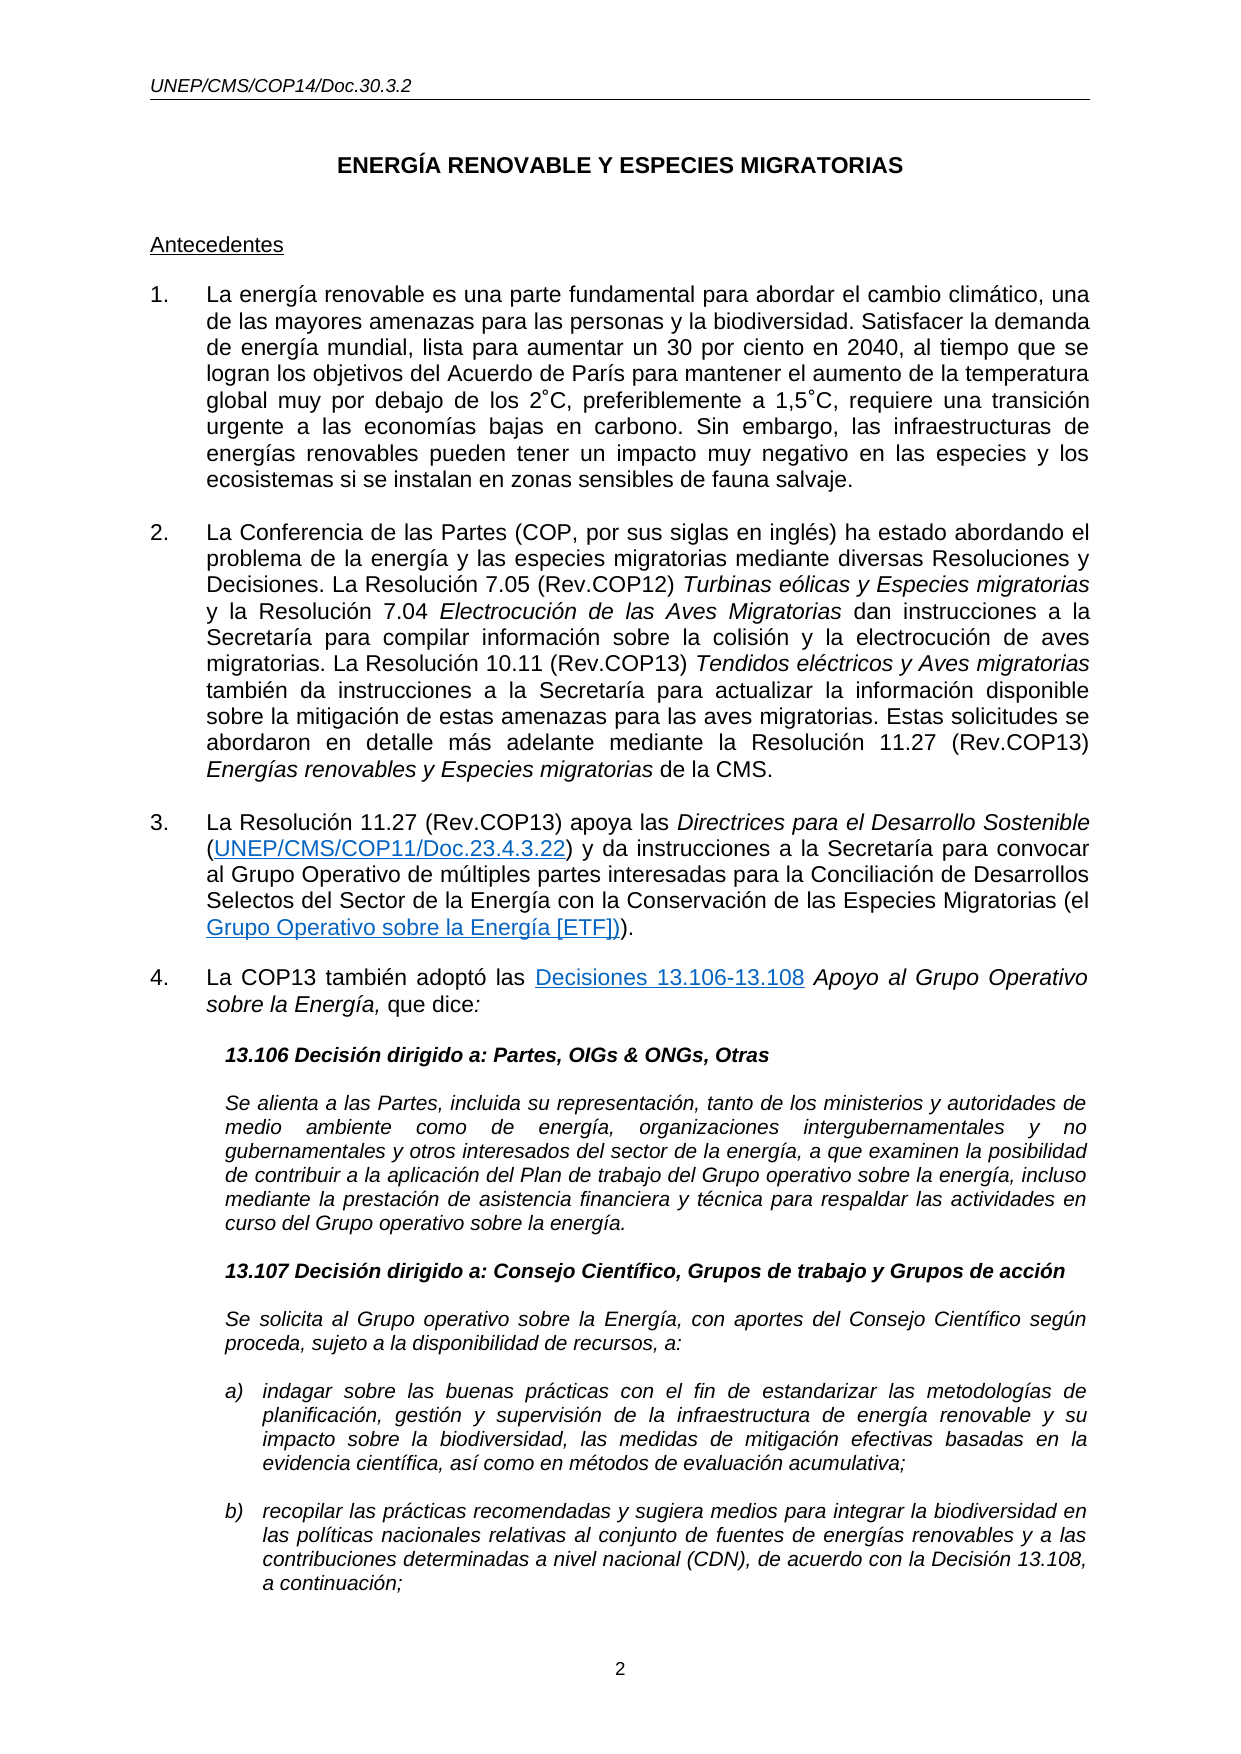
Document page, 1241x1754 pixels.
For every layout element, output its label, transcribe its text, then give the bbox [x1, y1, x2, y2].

text Se solicita al Grupo operativo sobre la Energía, con aportes del Consejo Científico según proceda, sujeto a la disponibilidad de recursos, a: [225, 1307, 1090, 1355]
list indagar sobre las buenas prácticas con el fin de estandarizar las metodologías de planificación, gestión y supervisión de la infraestructura de energía renovable y su impacto sobre la biodiversidad, las medidas de mitigación efectivas basadas en la evidencia científica, así como en métodos de evaluación acumulativa; [225, 1379, 1090, 1474]
title Energía renovable y especies migratorias [150, 152, 1090, 178]
list La Resolución 11.27 (Rev.COP13) apoya las Directrices para el Desarrollo Sostenible (UNEP/CMS/COP11/Doc.23.4.3.22) y da instrucciones a la Secretaría para convocar al Grupo Operativo de múltiples partes interesadas para la Conciliación de Desarrollos Selectos del Sector de la Energía con la Conservación de las Especies Migratorias (el Grupo Operativo sobre la Energía [ETF])). [150, 808, 1090, 940]
list La COP13 también adoptó las Decisiones 13.106-13.108 Apoyo al Grupo Operativo sobre la Energía, que dice: [150, 964, 1090, 1017]
list recopilar las prácticas recomendadas y sugiera medios para integrar la biodiversidad en las políticas nacionales relativas al conjunto de fuentes de energías renovables y a las contribuciones determinadas a nivel nacional (CDN), de acuerdo con la Decisión 13.108, a continuación; [225, 1498, 1090, 1594]
text 13.107 Decisión dirigido a: Consejo Científico, Grupos de trabajo y Grupos de acción [225, 1259, 1090, 1283]
text Se alienta a las Partes, incluida su representación, tanto de los ministerios y autoridades de medio ambiente como de energía, organizaciones intergubernamentales y no gubernamentales y otros interesados del sector de la energía, a que examinen la posibilidad de contribuir a la aplicación del Plan de trabajo del Grupo operativo sobre la energía, incluso mediante la prestación de asistencia financiera y técnica para respaldar las actividades en curso del Grupo operativo sobre la energía. [225, 1091, 1090, 1235]
text 13.106 Decisión dirigido a: Partes, OIGs & ONGs, Otras [225, 1043, 1090, 1067]
list La energía renovable es una parte fundamental para abordar el cambio climático, una de las mayores amenazas para las personas y la biodiversidad. Satisfacer la demanda de energía mundial, lista para aumentar un 30 por ciento en 2040, al tiempo que se logran los objetivos del Acuerdo de París para mantener el aumento de la temperatura global muy por debajo de los 2˚C, preferiblemente a 1,5˚C, requiere una transición urgente a las economías bajas en carbono. Sin embargo, las infraestructuras de energías renovables pueden tener un impacto muy negativo en las especies y los ecosistemas si se instalan en zonas sensibles de fauna salvaje. [150, 281, 1090, 492]
text Antecedentes [150, 232, 1090, 257]
list La Conferencia de las Partes (COP, por sus siglas en inglés) ha estado abordando el problema de la energía y las especies migratorias mediante diversas Resoluciones y Decisiones. La Resolución 7.05 (Rev.COP12) Turbinas eólicas y Especies migratorias y la Resolución 7.04 Electrocución de las Aves Migratorias dan instrucciones a la Secretaría para compilar información sobre la colisión y la electrocución de aves migratorias. La Resolución 10.11 (Rev.COP13) Tendidos eléctricos y Aves migratorias también da instrucciones a la Secretaría para actualizar la información disponible sobre la mitigación de estas amenazas para las aves migratorias. Estas solicitudes se abordaron en detalle más adelante mediante la Resolución 11.27 (Rev.COP13) Energías renovables y Especies migratorias de la CMS. [150, 518, 1090, 782]
